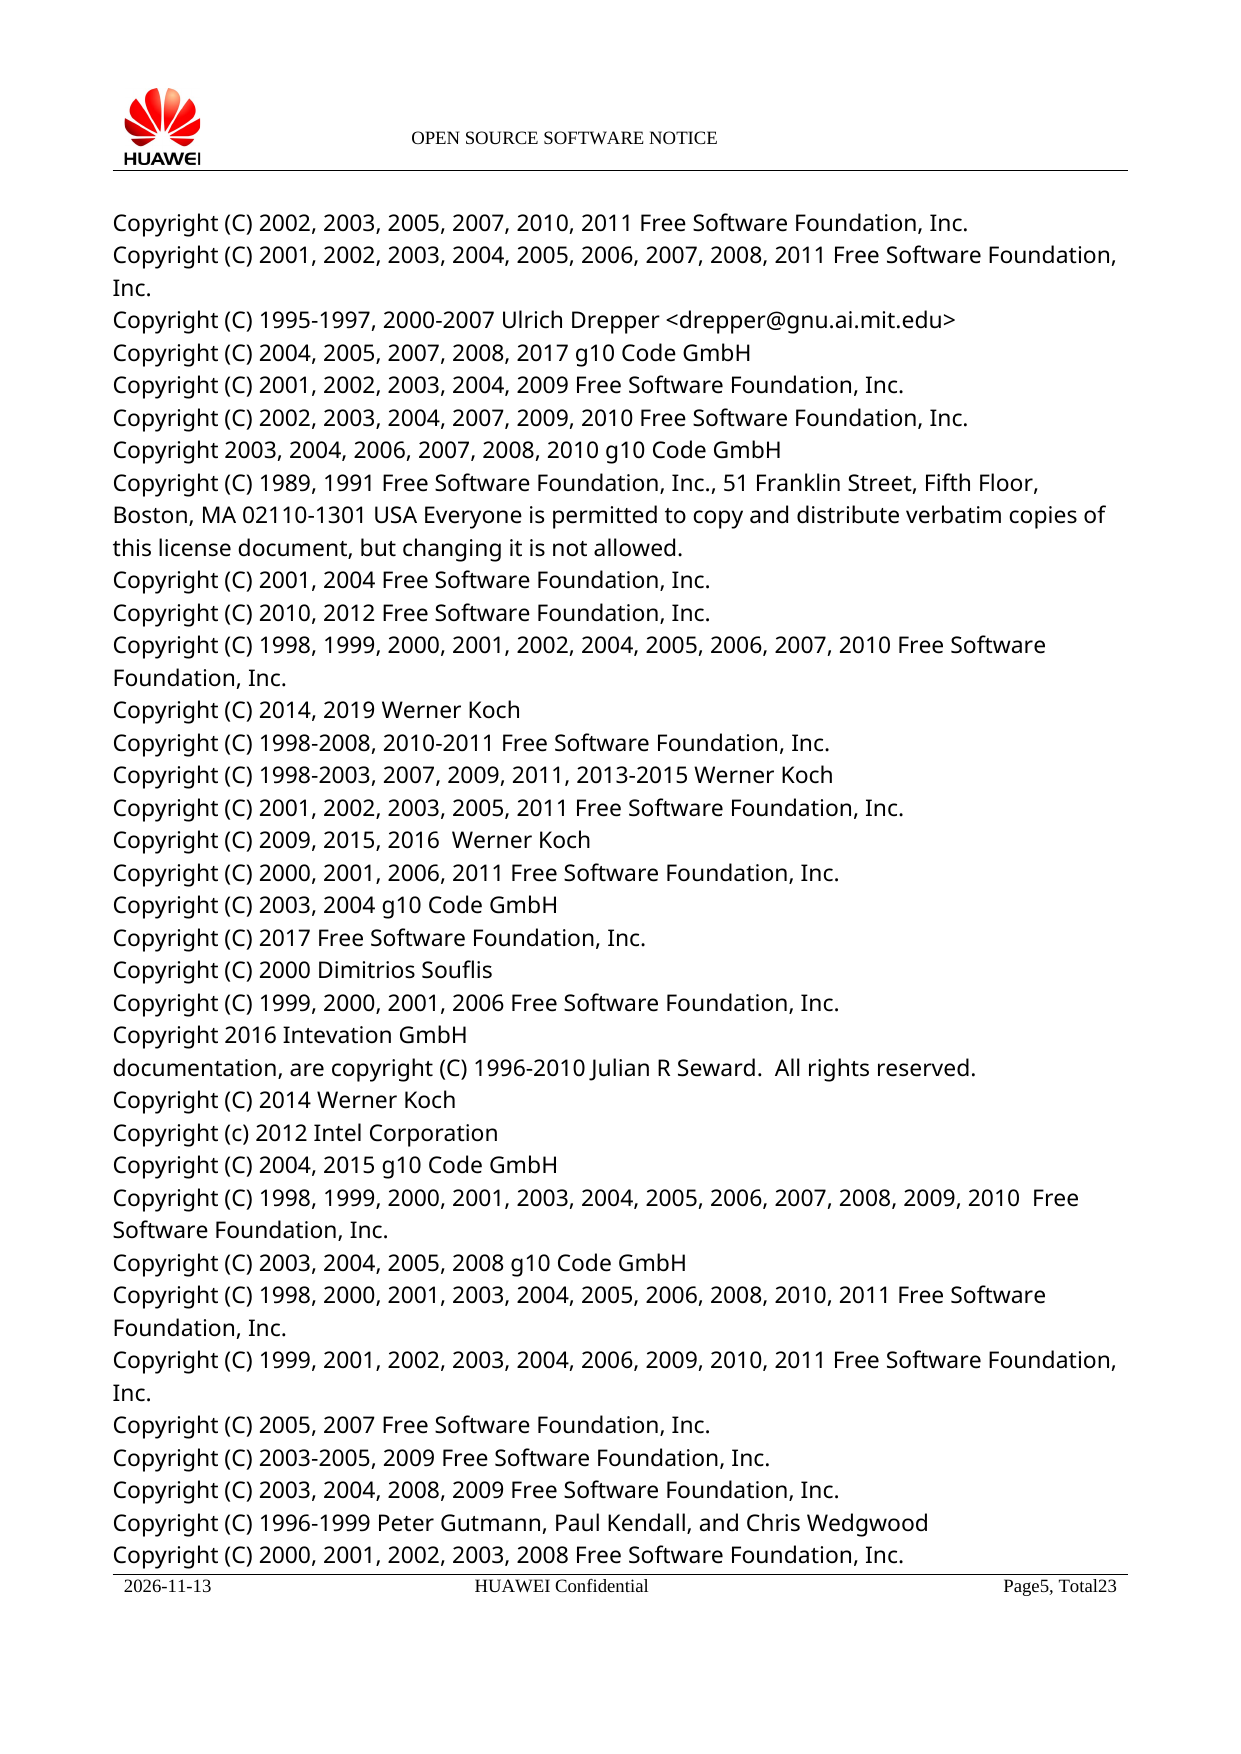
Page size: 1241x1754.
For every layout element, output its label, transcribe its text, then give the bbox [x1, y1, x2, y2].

picture [124, 88, 201, 165]
